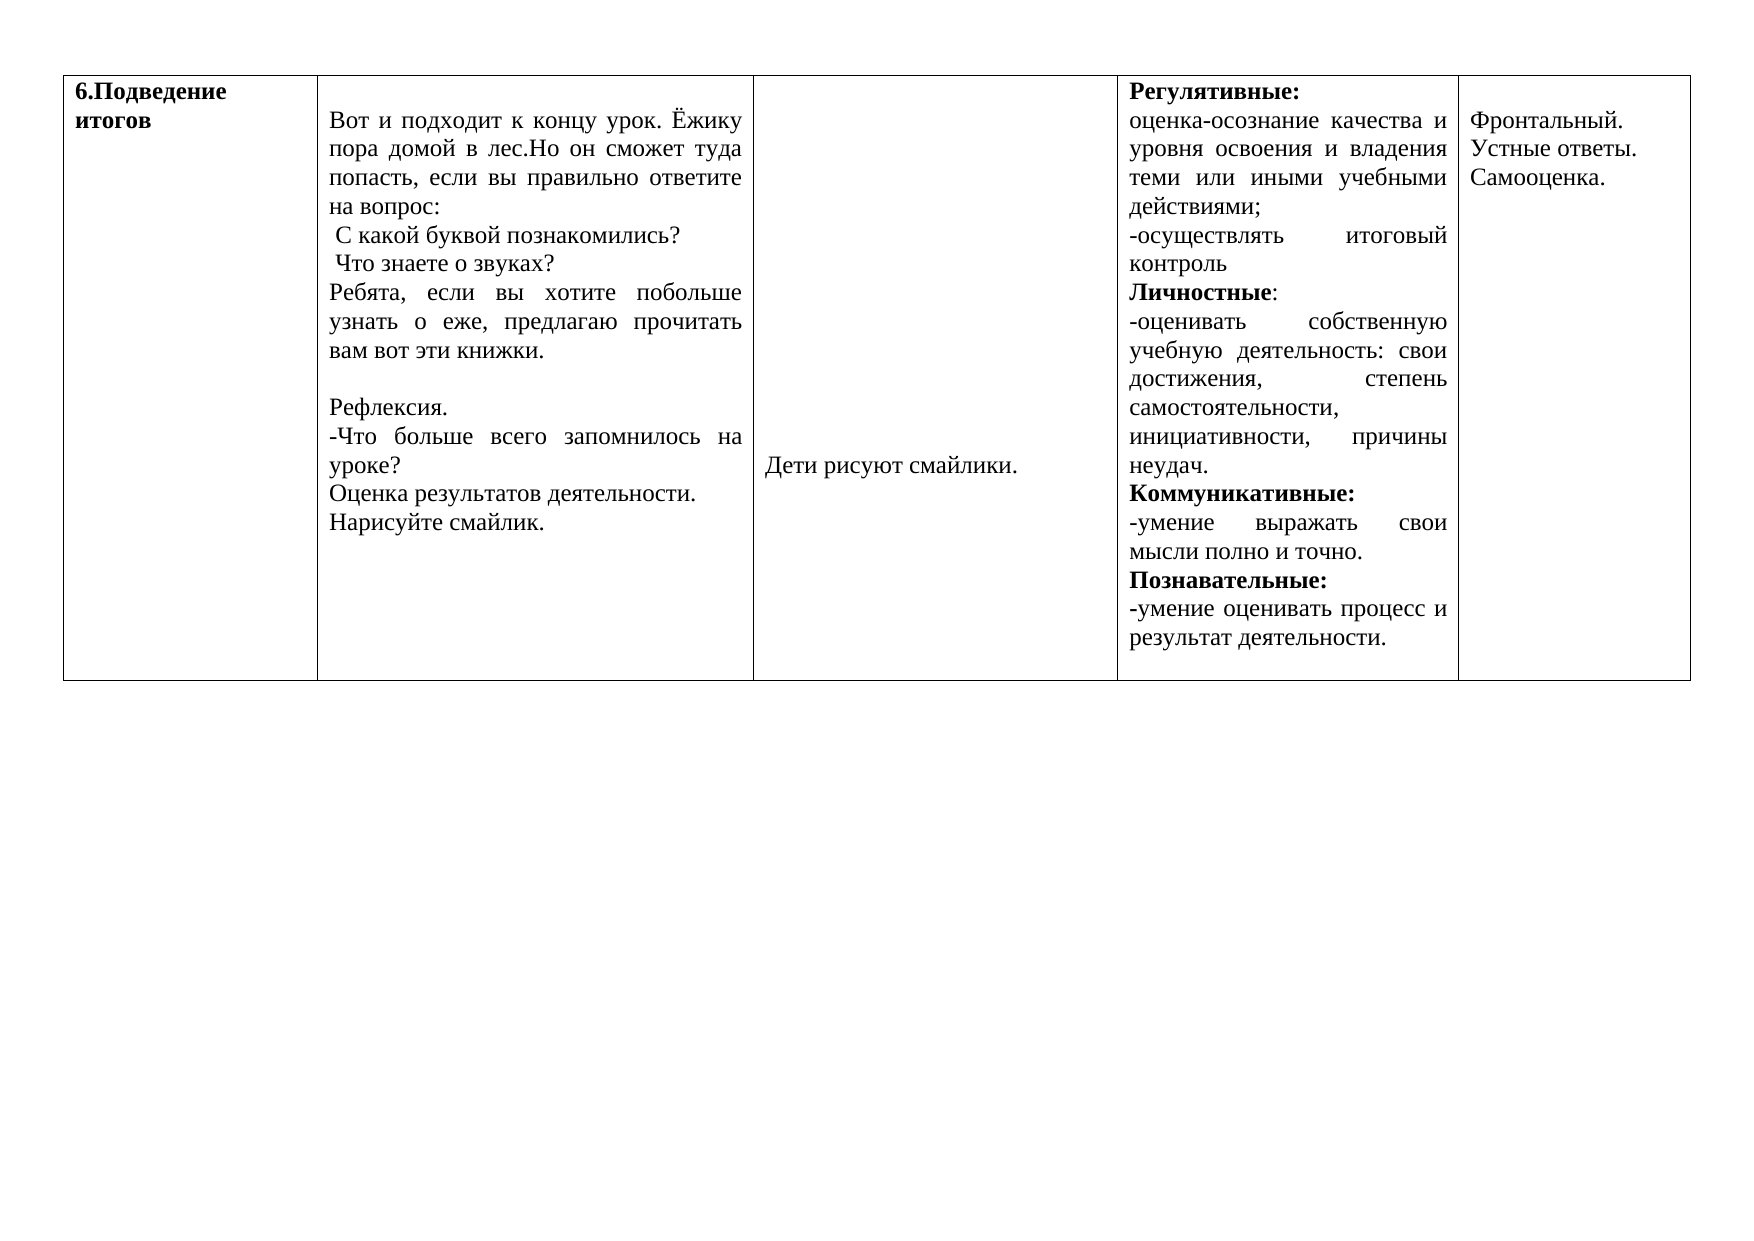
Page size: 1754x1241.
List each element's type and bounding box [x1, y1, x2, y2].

table_cell [64, 76, 317, 680]
table_cell [318, 76, 753, 680]
table_cell [754, 76, 1117, 680]
table_cell [1459, 76, 1690, 680]
table_cell [1118, 76, 1458, 680]
